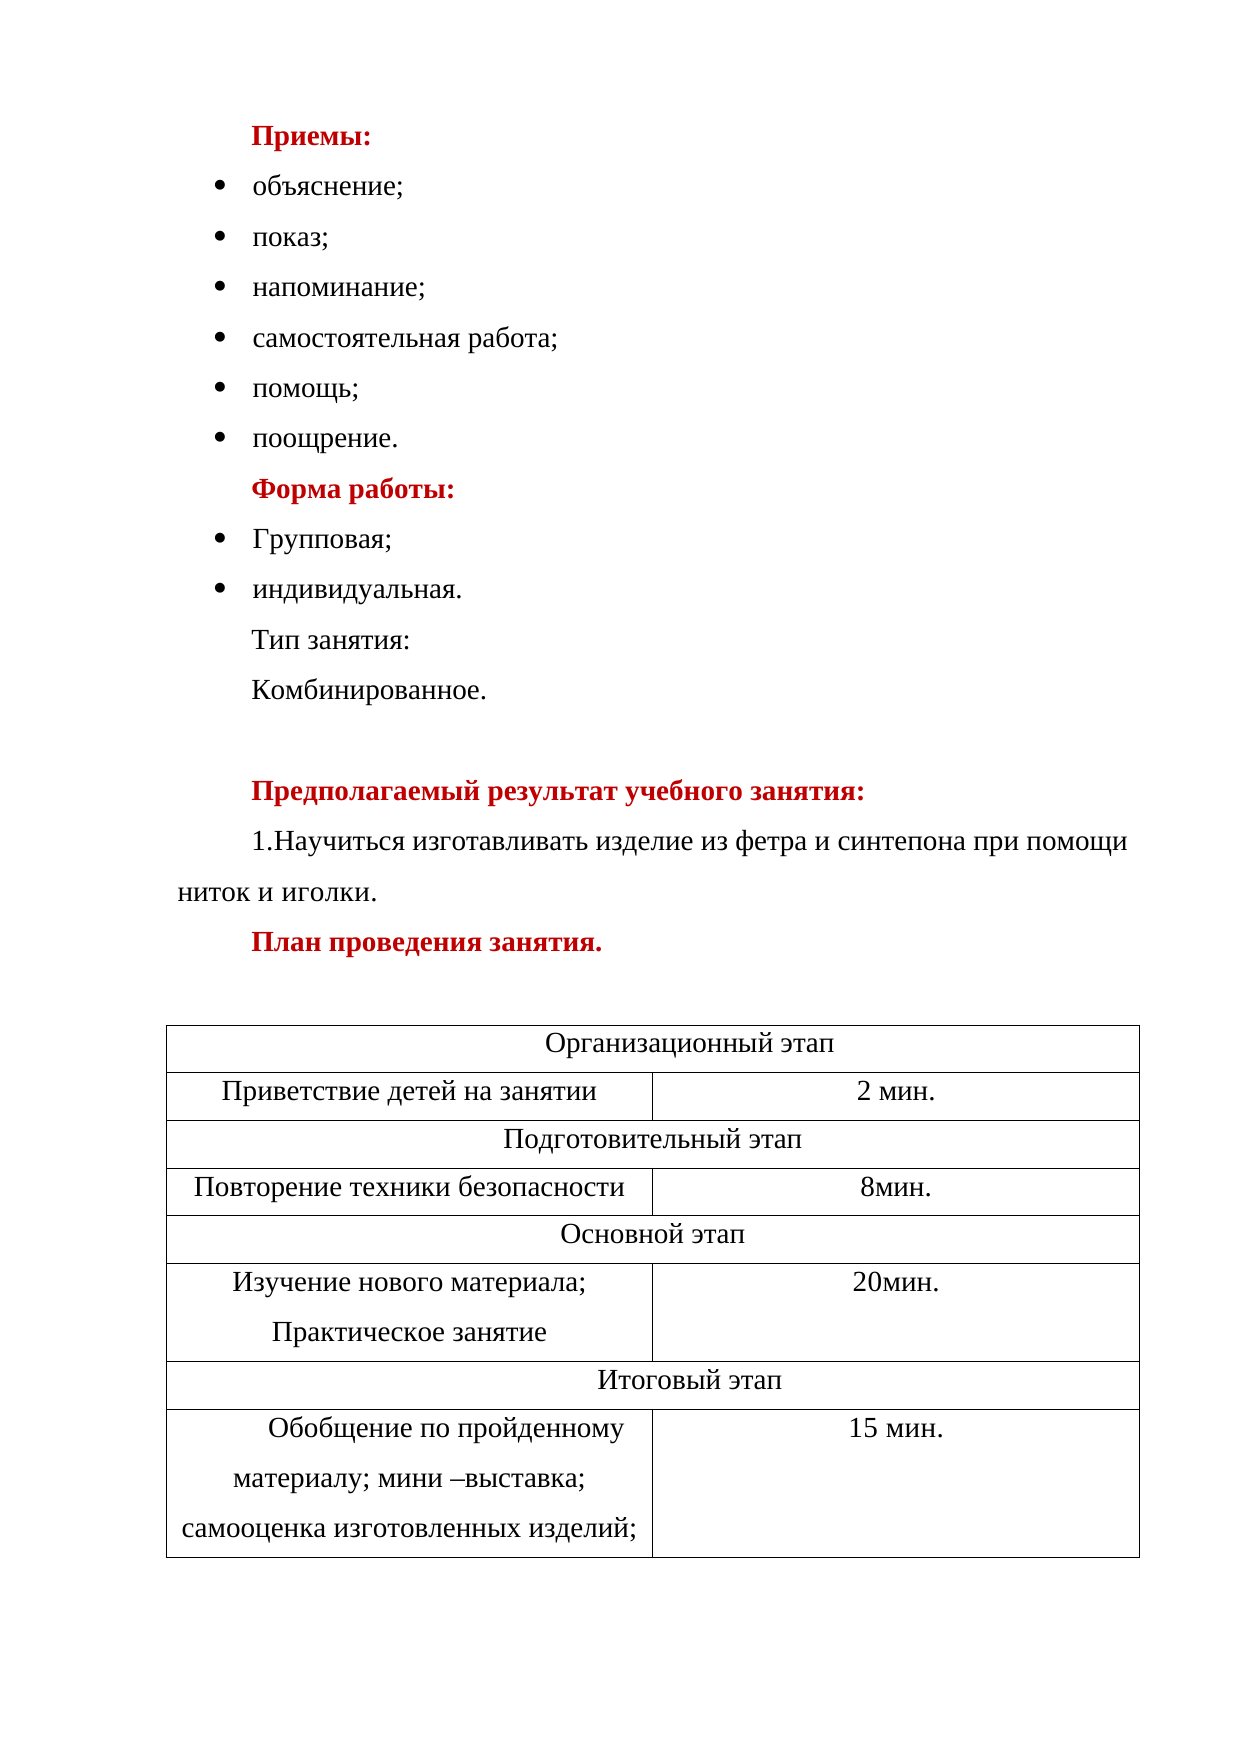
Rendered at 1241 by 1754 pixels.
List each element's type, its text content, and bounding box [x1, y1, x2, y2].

table_cell Изучение нового материала; Практическое занятие [167, 1264, 652, 1361]
table_cell 15 мин. [653, 1410, 1139, 1557]
text План проведения занятия. [177, 924, 1152, 957]
list объяснение; [215, 168, 1152, 202]
table_cell 8мин. [653, 1169, 1139, 1215]
table_cell 20мин. [653, 1264, 1139, 1361]
list напоминание; [215, 269, 1152, 303]
table_header Организационный этап [167, 1026, 1139, 1072]
text Приемы: [177, 118, 1152, 152]
text Предполагаемый результат учебного занятия: [177, 773, 1152, 807]
text 1.Научиться изготавливать изделие из фетра и синтепона при помощи ниток и иголки. [177, 823, 1152, 907]
table_cell Основной этап [167, 1216, 1139, 1263]
list индивидуальная. [215, 572, 1152, 605]
list помощь; [215, 370, 1152, 404]
table_cell 2 мин. [653, 1073, 1139, 1120]
list показ; [215, 219, 1152, 252]
table_cell Подготовительный этап [167, 1121, 1139, 1168]
text Тип занятия: [177, 622, 1152, 656]
text Форма работы: [177, 471, 1152, 504]
table_cell Повторение техники безопасности [167, 1169, 652, 1215]
list поощрение. [215, 421, 1152, 454]
list Групповая; [215, 521, 1152, 555]
table_cell Обобщение по пройденному материалу; мини –выставка; самооценка изготовленных изделий; [167, 1410, 652, 1557]
list самостоятельная работа; [215, 320, 1152, 353]
table_cell Итоговый этап [167, 1362, 1139, 1409]
table_cell Приветствие детей на занятии [167, 1073, 652, 1120]
text Комбинированное. [177, 672, 1152, 706]
